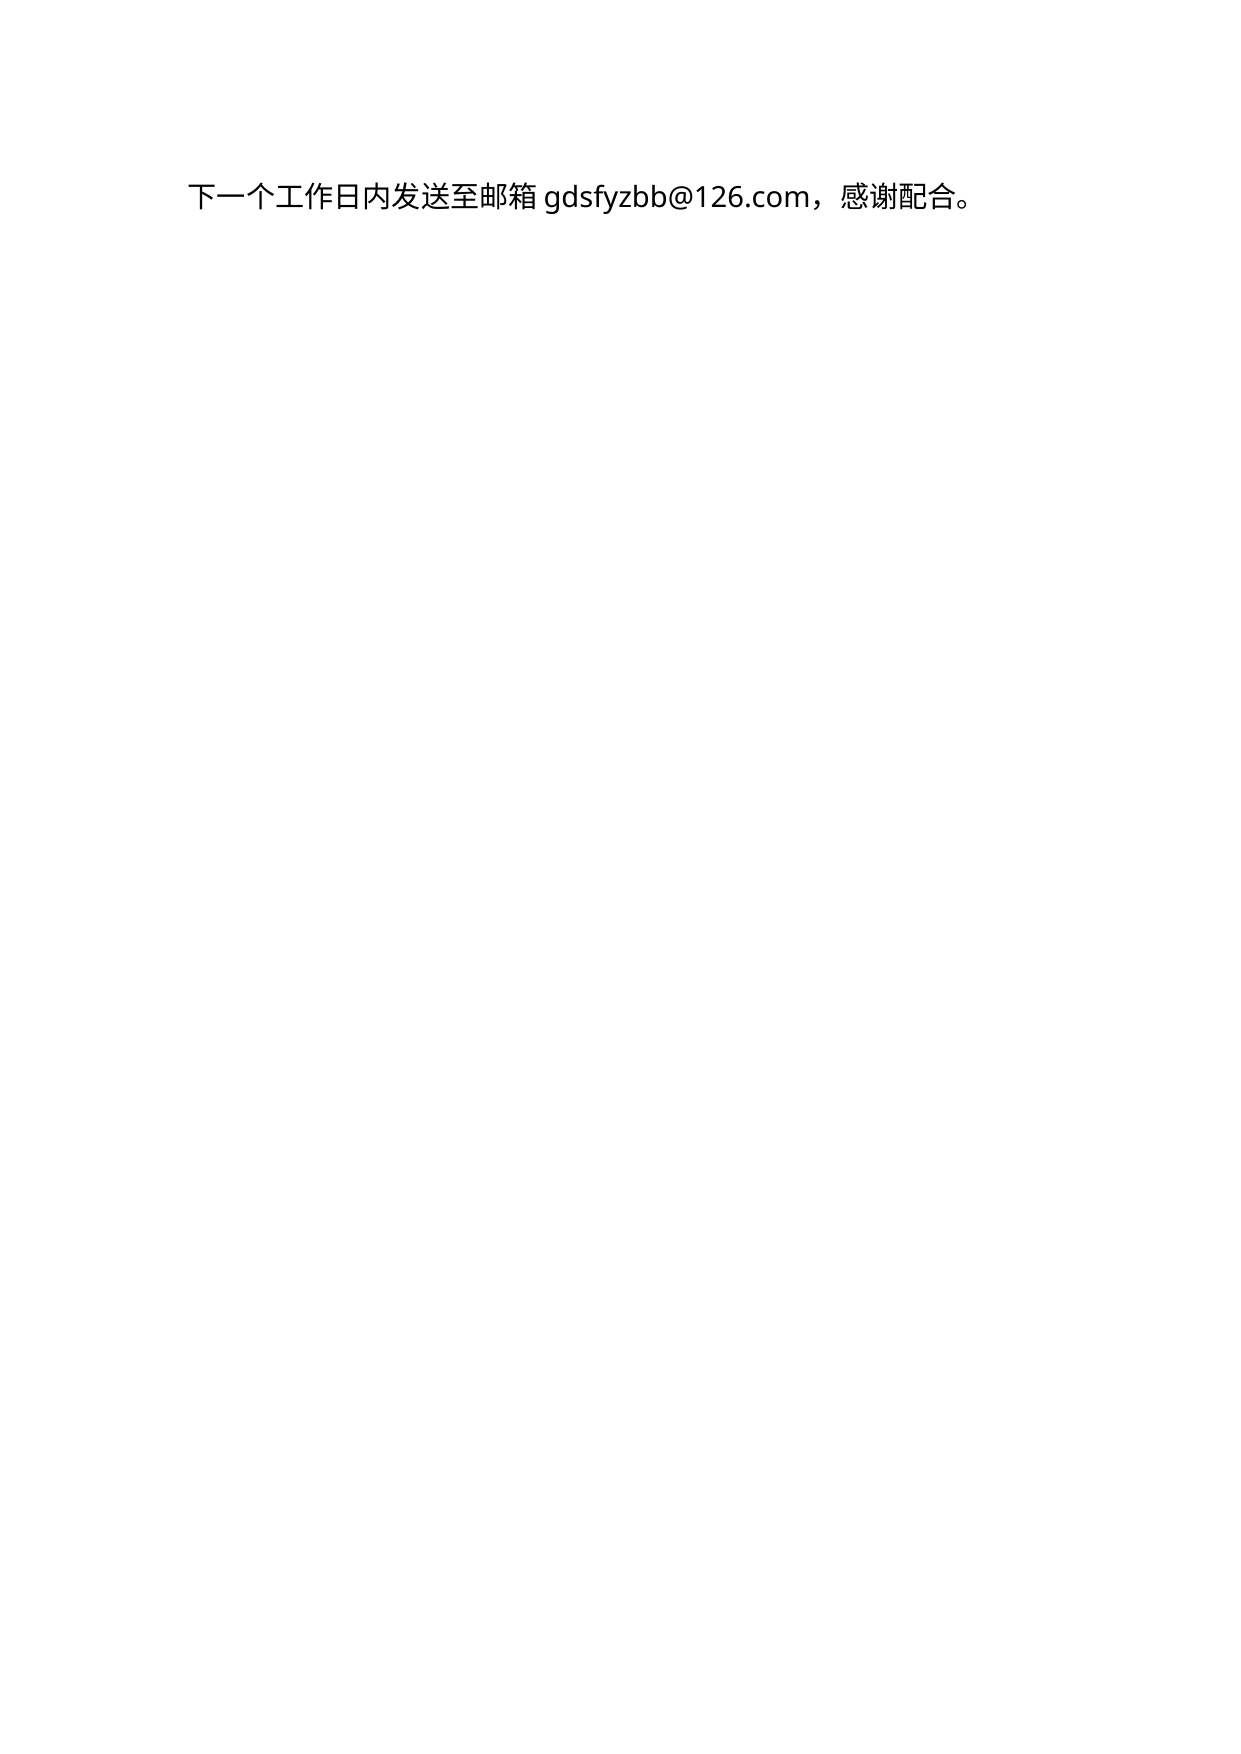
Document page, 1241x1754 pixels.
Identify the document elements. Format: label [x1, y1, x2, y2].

text [187, 162, 1053, 227]
